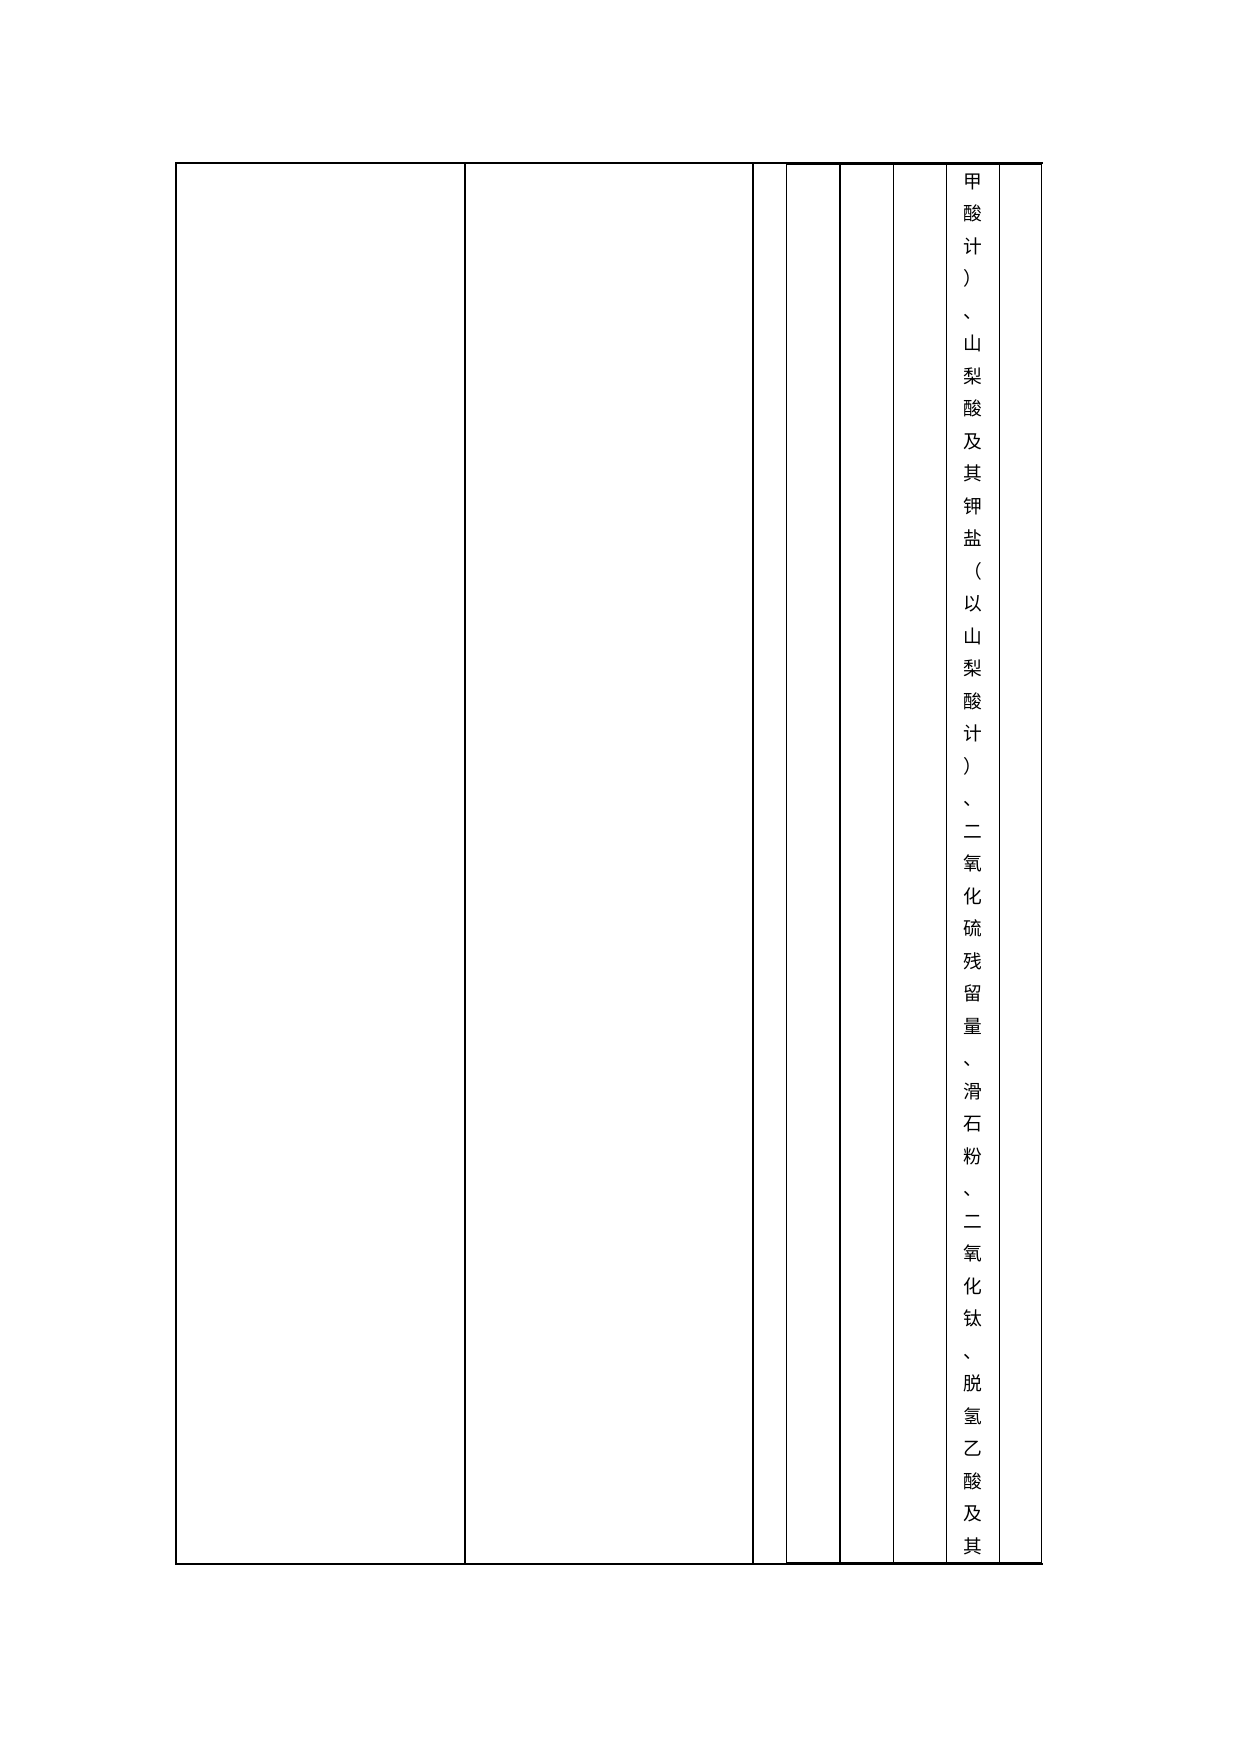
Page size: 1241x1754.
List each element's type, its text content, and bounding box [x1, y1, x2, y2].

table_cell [1000, 165, 1041, 1562]
table_cell 1 [177, 164, 464, 1563]
table_cell ★ [466, 164, 752, 1563]
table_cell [947, 165, 999, 1562]
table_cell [841, 165, 893, 1562]
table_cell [894, 165, 946, 1562]
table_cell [754, 164, 786, 1563]
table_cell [787, 165, 839, 1562]
